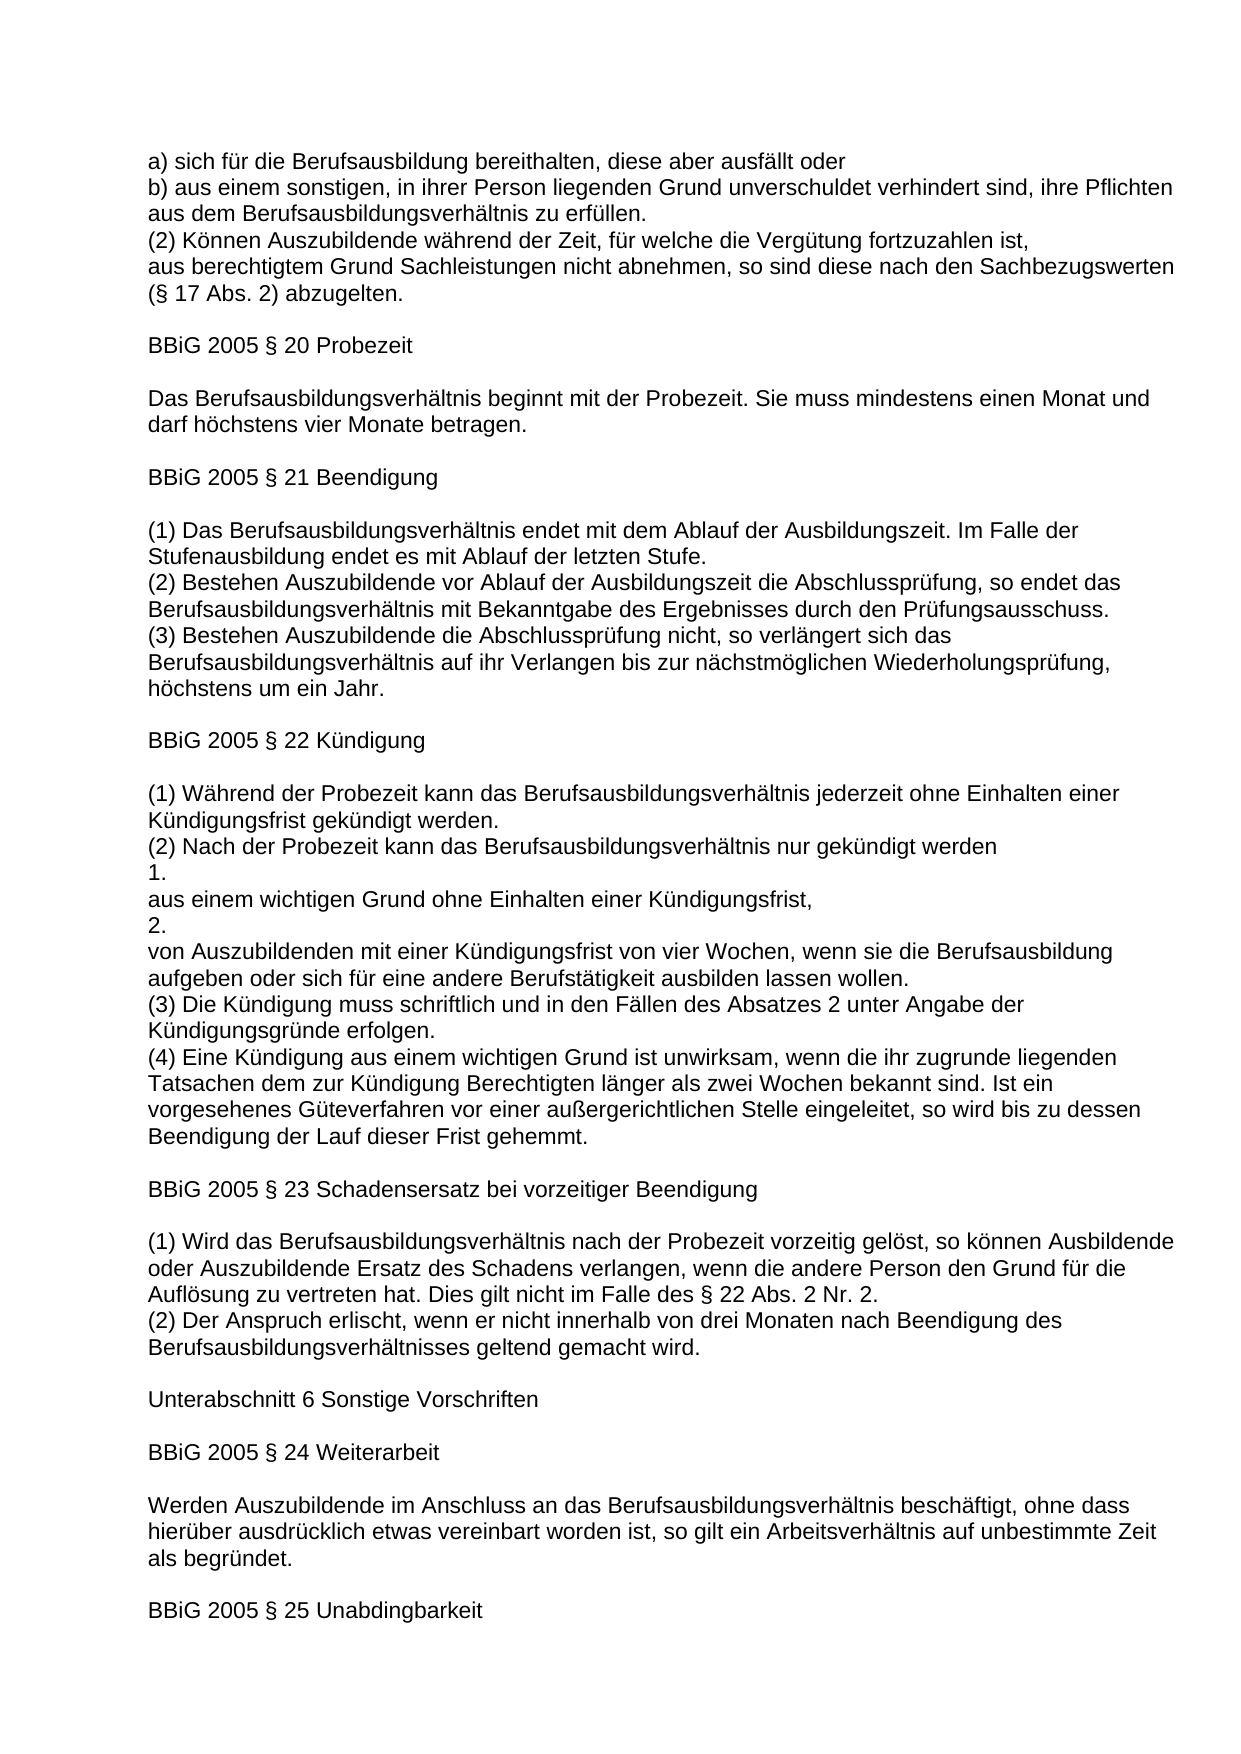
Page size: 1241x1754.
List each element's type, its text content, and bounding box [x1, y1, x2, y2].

text (1) Während der Probezeit kann das Berufsausbildungsverhältnis jederzeit ohne Einhalten einer Kündigungsfrist gekündigt werden. [148, 780, 1181, 833]
text aus berechtigtem Grund Sachleistungen nicht abnehmen, so sind diese nach den Sachbezugswerten (§ 17 Abs. 2) abzugelten. [148, 253, 1181, 306]
text 2. [148, 912, 1181, 938]
text 1. [148, 859, 1181, 886]
text von Auszubildenden mit einer Kündigungsfrist von vier Wochen, wenn sie die Berufsausbildung aufgeben oder sich für eine andere Berufstätigkeit ausbilden lassen wollen. [148, 938, 1181, 991]
text BBiG 2005 § 22 Kündigung [148, 727, 1181, 754]
text (2) Bestehen Auszubildende vor Ablauf der Ausbildungszeit die Abschlussprüfung, so endet das Berufsausbildungsverhältnis mit Bekanntgabe des Ergebnisses durch den Prüfungsausschuss. [148, 569, 1181, 622]
text (4) Eine Kündigung aus einem wichtigen Grund ist unwirksam, wenn die ihr zugrunde liegenden Tatsachen dem zur Kündigung Berechtigten länger als zwei Wochen bekannt sind. Ist ein vorgesehenes Güteverfahren vor einer außergerichtlichen Stelle eingeleitet, so wird bis zu dessen Beendigung der Lauf dieser Frist gehemmt. [148, 1044, 1181, 1149]
text aus einem wichtigen Grund ohne Einhalten einer Kündigungsfrist, [148, 886, 1181, 912]
text Das Berufsausbildungsverhältnis beginnt mit der Probezeit. Sie muss mindestens einen Monat und darf höchstens vier Monate betragen. [148, 385, 1181, 438]
text Werden Auszubildende im Anschluss an das Berufsausbildungsverhältnis beschäftigt, ohne dass hierüber ausdrücklich etwas vereinbart worden ist, so gilt ein Arbeitsverhältnis auf unbestimmte Zeit als begründet. [148, 1492, 1181, 1571]
text (1) Wird das Berufsausbildungsverhältnis nach der Probezeit vorzeitig gelöst, so können Ausbildende oder Auszubildende Ersatz des Schadens verlangen, wenn die andere Person den Grund für die Auflösung zu vertreten hat. Dies gilt nicht im Falle des § 22 Abs. 2 Nr. 2. [148, 1228, 1181, 1307]
text b) aus einem sonstigen, in ihrer Person liegenden Grund unverschuldet verhindert sind, ihre Pflichten aus dem Berufsausbildungsverhältnis zu erfüllen. [148, 174, 1181, 227]
text (3) Bestehen Auszubildende die Abschlussprüfung nicht, so verlängert sich das Berufsausbildungsverhältnis auf ihr Verlangen bis zur nächstmöglichen Wiederholungsprüfung, höchstens um ein Jahr. [148, 622, 1181, 701]
text (2) Der Anspruch erlischt, wenn er nicht innerhalb von drei Monaten nach Beendigung des Berufsausbildungsverhältnisses geltend gemacht wird. [148, 1307, 1181, 1360]
text Kündigungsgründe erfolgen. [148, 1017, 1181, 1044]
text BBiG 2005 § 24 Weiterarbeit [148, 1439, 1181, 1465]
text a) sich für die Berufsausbildung bereithalten, diese aber ausfällt oder [148, 148, 1181, 174]
text (2) Nach der Probezeit kann das Berufsausbildungsverhältnis nur gekündigt werden [148, 833, 1181, 859]
text (2) Können Auszubildende während der Zeit, für welche die Vergütung fortzuzahlen ist, [148, 227, 1181, 253]
text BBiG 2005 § 20 Probezeit [148, 332, 1181, 358]
text Unterabschnitt 6 Sonstige Vorschriften [148, 1386, 1181, 1413]
text (3) Die Kündigung muss schriftlich und in den Fällen des Absatzes 2 unter Angabe der [148, 991, 1181, 1017]
text (1) Das Berufsausbildungsverhältnis endet mit dem Ablauf der Ausbildungszeit. Im Falle der Stufenausbildung endet es mit Ablauf der letzten Stufe. [148, 517, 1181, 569]
text BBiG 2005 § 25 Unabdingbarkeit [148, 1597, 1181, 1623]
text BBiG 2005 § 21 Beendigung [148, 464, 1181, 490]
text BBiG 2005 § 23 Schadensersatz bei vorzeitiger Beendigung [148, 1176, 1181, 1202]
